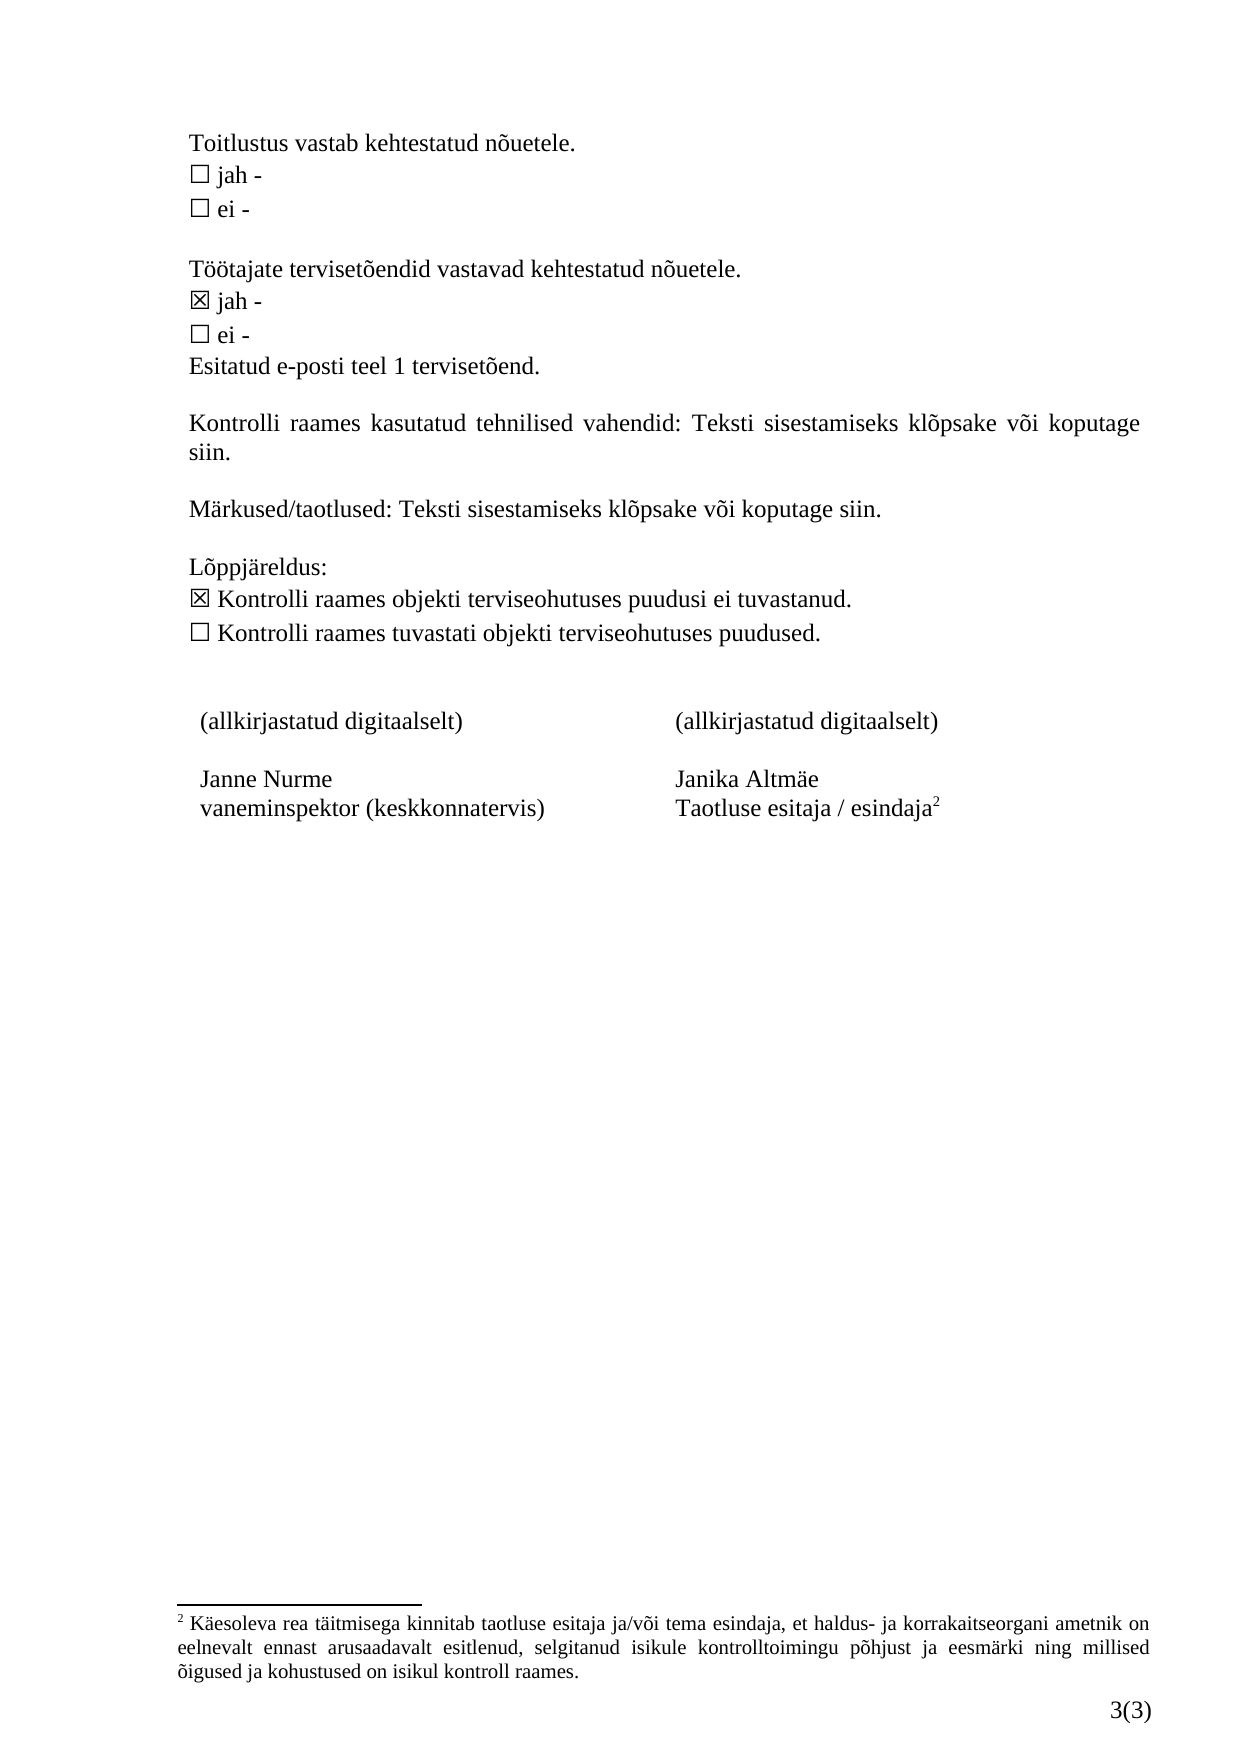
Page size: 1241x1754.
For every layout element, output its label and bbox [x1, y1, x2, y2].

table_cell [177, 71, 1152, 850]
